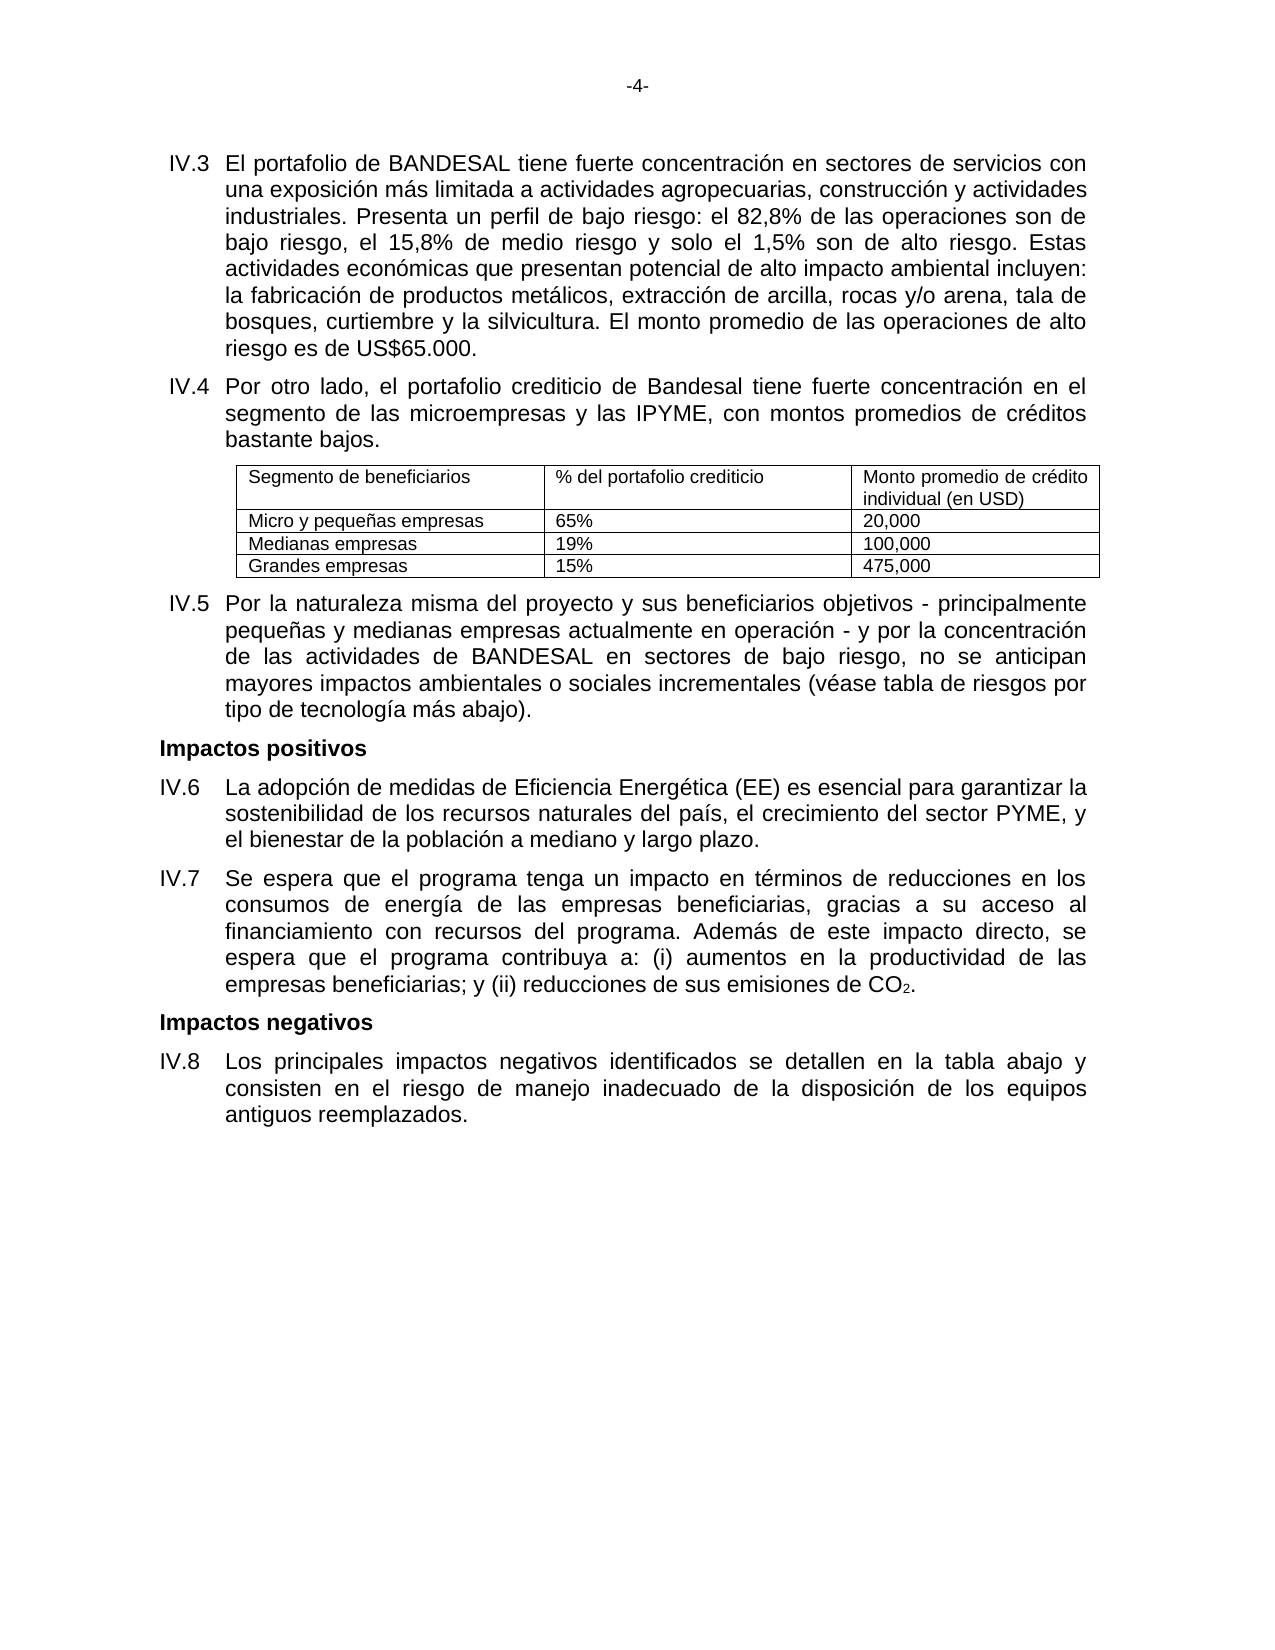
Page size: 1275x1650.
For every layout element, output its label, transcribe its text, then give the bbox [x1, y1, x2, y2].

table_cell Micro y pequeñas empresas [237, 510, 544, 532]
list Por la naturaleza misma del proyecto y sus beneficiarios objetivos - principalmente pequeñas y medianas empresas actualmente en operación - y por la concentración de las actividades de BANDESAL en sectores de bajo riesgo, no se anticipan mayores impactos ambientales o sociales incrementales (véase tabla de riesgos por tipo de tecnología más abajo). [169, 590, 1087, 722]
table_header Segmento de beneficiarios [237, 466, 544, 509]
list El portafolio de BANDESAL tiene fuerte concentración en sectores de servicios con una exposición más limitada a actividades agropecuarias, construcción y actividades industriales. ​​Presenta un perfil de bajo riesgo: el 82,8% de las operaciones son de bajo riesgo, el 15,8% de medio riesgo y solo el 1,5% son de alto riesgo. Estas actividades económicas que presentan potencial de alto impacto ambiental incluyen: la fabricación de productos metálicos, extracción de arcilla, rocas y/o arena, tala de bosques, curtiembre y la silvicultura. El monto promedio de las operaciones de alto riesgo es de US$65.000. [169, 150, 1087, 361]
table_cell 100,000 [852, 533, 1099, 554]
list Impactos positivos [159, 735, 1087, 761]
table_cell Medianas empresas [237, 533, 544, 554]
table_cell Grandes empresas [237, 555, 544, 577]
list Los principales impactos negativos identificados se detallen en la tabla abajo y consisten en el riesgo de manejo inadecuado de la disposición de los equipos antiguos reemplazados. [159, 1048, 1087, 1127]
list La adopción de medidas de Eficiencia Energética (EE) es esencial para garantizar la sostenibilidad de los recursos naturales del país, el crecimiento del sector PYME, y el bienestar de la población a mediano y largo plazo. [159, 773, 1087, 853]
table_header % del portafolio crediticio [545, 466, 851, 509]
table_cell 65% [545, 510, 851, 532]
list Impactos negativos [159, 1009, 1087, 1036]
table_cell 15% [545, 555, 851, 577]
table_cell 475,000 [852, 555, 1099, 577]
table_cell 19% [545, 533, 851, 554]
table_header Monto promedio de crédito individual (en USD) [852, 466, 1099, 509]
list Se espera que el programa tenga un impacto en términos de reducciones en los consumos de energía de las empresas beneficiarias, gracias a su acceso al financiamiento con recursos del programa. Además de este impacto directo, se espera que el programa contribuya a: (i) aumentos en la productividad de las empresas beneficiarias; y (ii) reducciones de sus emisiones de CO2. [159, 865, 1087, 997]
list Por otro lado, el portafolio crediticio de Bandesal tiene fuerte concentración en el segmento de las microempresas y las IPYME, con montos promedios de créditos bastante bajos. [169, 373, 1087, 452]
table_cell 20,000 [852, 510, 1099, 532]
